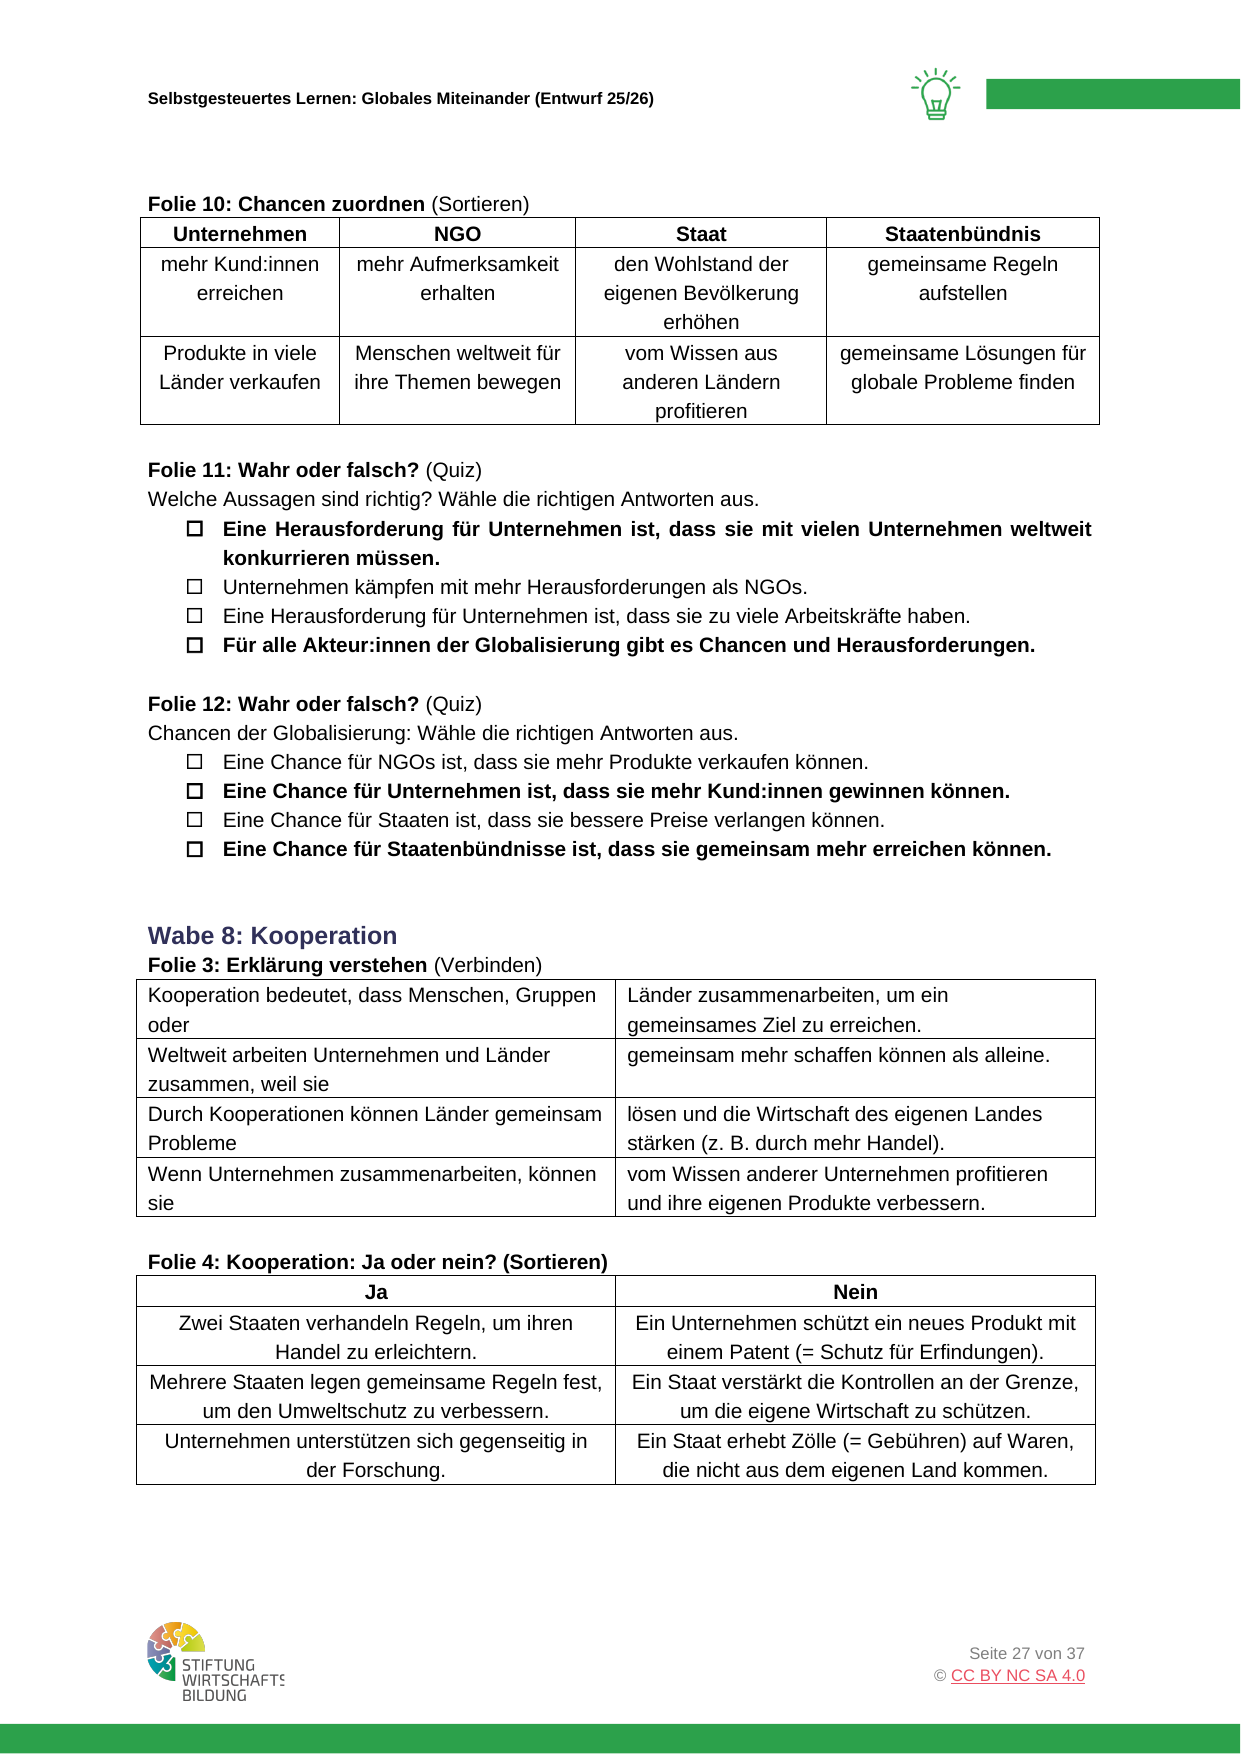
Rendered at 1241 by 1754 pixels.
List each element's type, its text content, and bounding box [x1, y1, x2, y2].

list Eine Herausforderung für Unternehmen ist, dass sie zu viele Arbeitskräfte haben. [185, 600, 1093, 629]
table_header Ja [137, 1276, 615, 1306]
table_cell Durch Kooperationen können Länder gemeinsam Probleme [137, 1098, 615, 1157]
table_cell Wenn Unternehmen zusammenarbeiten, können sie [137, 1158, 615, 1216]
table_cell Unternehmen unterstützen sich gegenseitig in der Forschung. [137, 1425, 615, 1484]
table_cell Ein Staat erhebt Zölle (= Gebühren) auf Waren, die nicht aus dem eigenen Land kommen. [616, 1425, 1095, 1484]
table_header Nein [616, 1276, 1095, 1306]
table_header Unternehmen [141, 218, 339, 247]
list Unternehmen kämpfen mit mehr Herausforderungen als NGOs. [185, 571, 1093, 600]
text Folie 4: Kooperation: Ja oder nein? (Sortieren) [148, 1246, 1093, 1275]
list Eine Herausforderung für Unternehmen ist, dass sie mit vielen Unternehmen weltweit konkurrieren müssen. [185, 513, 1093, 571]
table_cell mehr Kund:innen erreichen [141, 248, 339, 336]
table_header Staatenbündnis [827, 218, 1099, 247]
table_cell vom Wissen aus anderen Ländern profitieren [576, 337, 826, 424]
table_cell Ein Staat verstärkt die Kontrollen an der Grenze, um die eigene Wirtschaft zu schützen. [616, 1366, 1095, 1424]
text Folie 11: Wahr oder falsch? (Quiz) [148, 454, 1093, 483]
table_header NGO [340, 218, 575, 247]
list Eine Chance für Unternehmen ist, dass sie mehr Kund:innen gewinnen können. [185, 775, 1093, 804]
table_cell lösen und die Wirtschaft des eigenen Landes stärken (z. B. durch mehr Handel). [616, 1098, 1095, 1157]
table_cell Ein Unternehmen schützt ein neues Produkt mit einem Patent (= Schutz für Erfindungen). [616, 1307, 1095, 1365]
list Eine Chance für Staatenbündnisse ist, dass sie gemeinsam mehr erreichen können. [185, 833, 1093, 863]
picture [146, 1622, 285, 1702]
table_cell Zwei Staaten verhandeln Regeln, um ihren Handel zu erleichtern. [137, 1307, 615, 1365]
subtitle Wabe 8: Kooperation [148, 921, 1093, 949]
text Chancen der Globalisierung: Wähle die richtigen Antworten aus. [148, 717, 1093, 746]
picture [908, 66, 963, 121]
table_cell den Wohlstand der eigenen Bevölkerung erhöhen [576, 248, 826, 336]
table_cell gemeinsam mehr schaffen können als alleine. [616, 1039, 1095, 1097]
table_cell Weltweit arbeiten Unternehmen und Länder zusammen, weil sie [137, 1039, 615, 1097]
text Folie 10: Chancen zuordnen (Sortieren) [148, 188, 1093, 217]
table_cell gemeinsame Regeln aufstellen [827, 248, 1099, 336]
list Für alle Akteur:innen der Globalisierung gibt es Chancen und Herausforderungen. [185, 629, 1093, 658]
table_cell Mehrere Staaten legen gemeinsame Regeln fest, um den Umweltschutz zu verbessern. [137, 1366, 615, 1424]
table_header Staat [576, 218, 826, 247]
table_cell vom Wissen anderer Unternehmen profitieren und ihre eigenen Produkte verbessern. [616, 1158, 1095, 1216]
list Eine Chance für NGOs ist, dass sie mehr Produkte verkaufen können. [185, 746, 1093, 775]
table_cell Produkte in viele Länder verkaufen [141, 337, 339, 424]
text Folie 3: Erklärung verstehen (Verbinden) [148, 949, 1093, 978]
table_header Kooperation bedeutet, dass Menschen, Gruppen oder [137, 980, 615, 1038]
text Welche Aussagen sind richtig? Wähle die richtigen Antworten aus. [148, 483, 1093, 513]
table_cell gemeinsame Lösungen für globale Probleme finden [827, 337, 1099, 424]
table_cell Menschen weltweit für ihre Themen bewegen [340, 337, 575, 424]
table_header Länder zusammenarbeiten, um ein gemeinsames Ziel zu erreichen. [616, 980, 1095, 1038]
text Folie 12: Wahr oder falsch? (Quiz) [148, 688, 1093, 717]
list Eine Chance für Staaten ist, dass sie bessere Preise verlangen können. [185, 804, 1093, 833]
table_cell mehr Aufmerksamkeit erhalten [340, 248, 575, 336]
